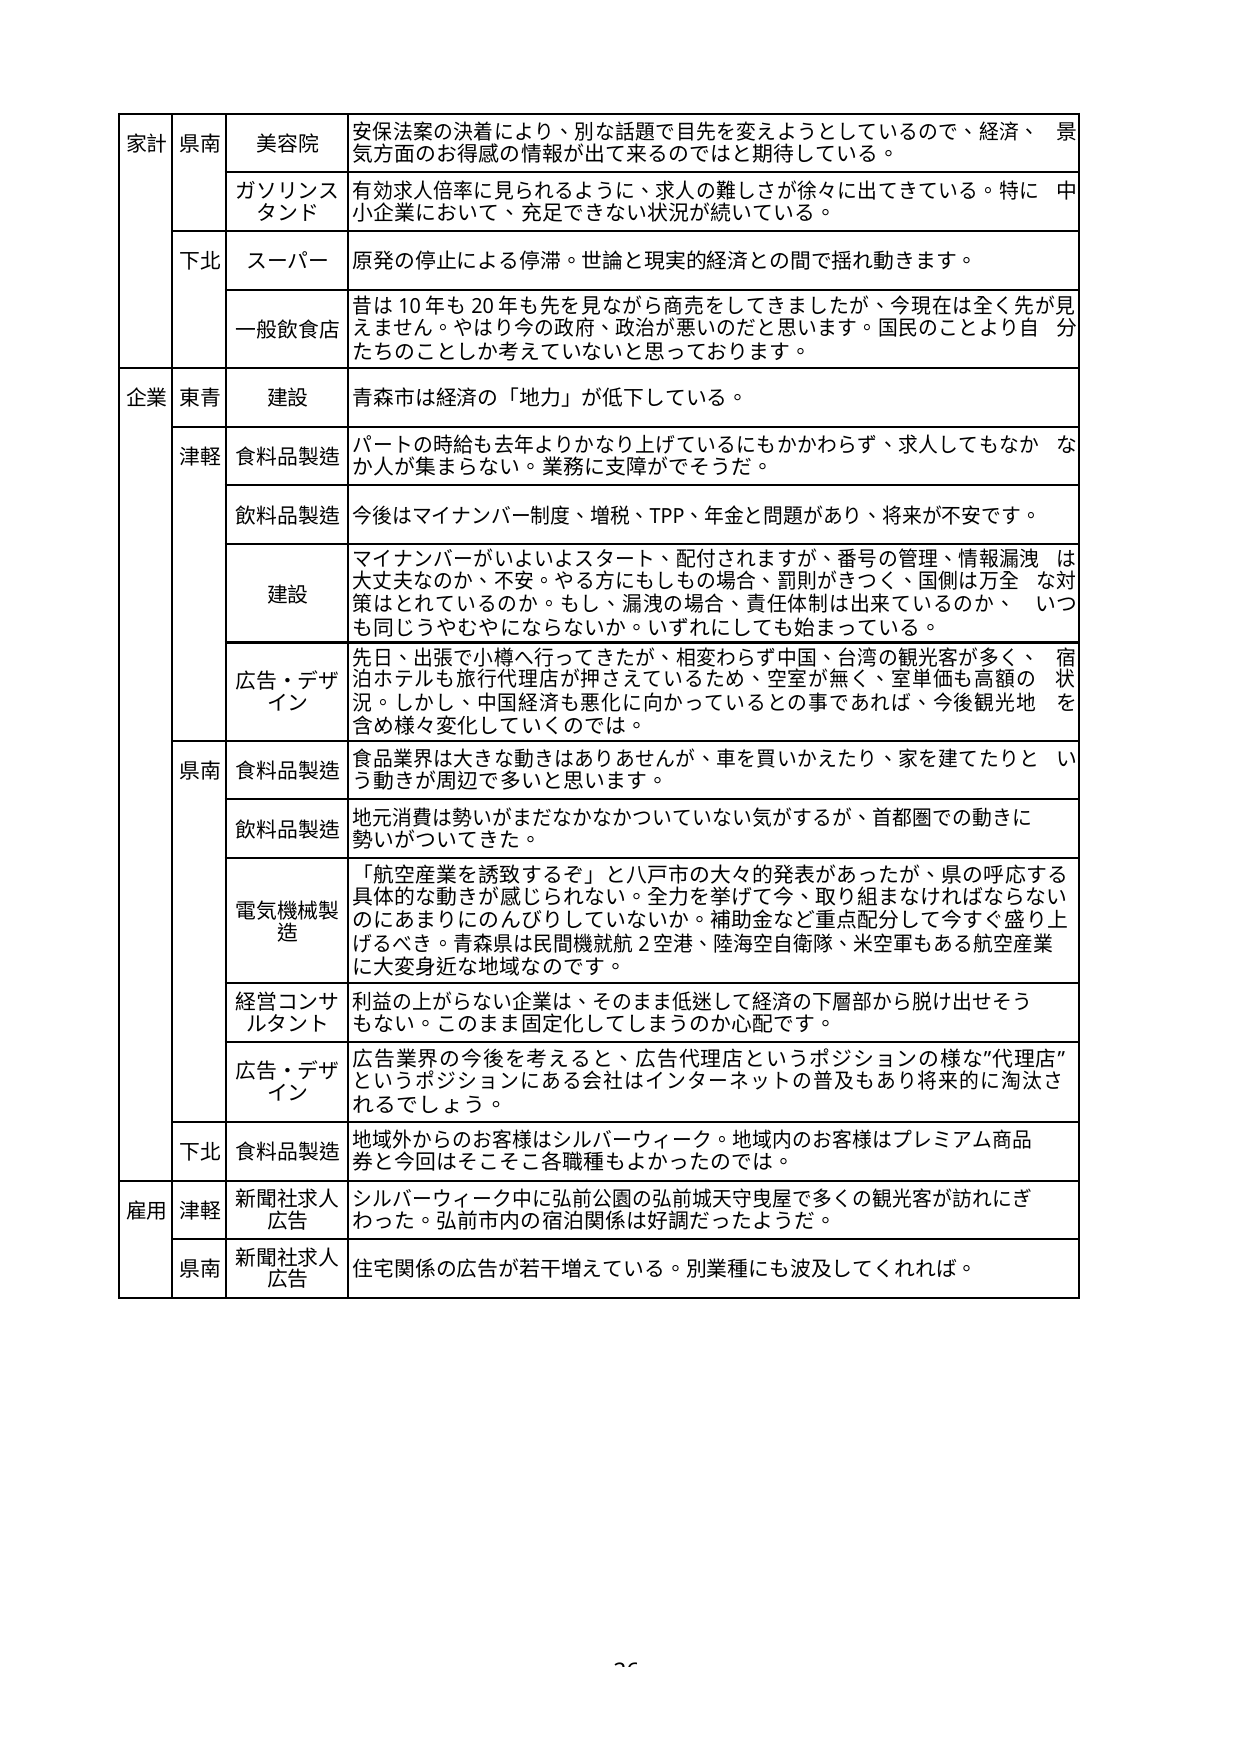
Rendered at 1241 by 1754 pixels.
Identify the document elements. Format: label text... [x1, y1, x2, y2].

table_cell 建設 [227, 369, 347, 426]
table_cell 飲料品製造 [227, 800, 347, 857]
table_cell 企業 [120, 369, 171, 1179]
table_cell 広告業界の今後を考えると、広告代理店というポジションの様な”代理店” というポジションにある会社はインターネットの普及もあり将来的に淘汰さ れるでしょう。 [349, 1043, 1078, 1121]
table_cell 食品業界は大きな動きはありあせんが、車を買いかえたり、家を建てたりと いう動きが周辺で多いと思います。 [349, 742, 1078, 798]
table_cell 下北 [173, 1123, 225, 1179]
table_cell 東青 [173, 369, 225, 426]
table_cell 新聞社求人広告 [227, 1182, 347, 1238]
table_cell 広告・デザイン [227, 644, 347, 740]
table_cell ガソリンスタンド [227, 173, 347, 230]
table_cell パートの時給も去年よりかなり上げているにもかかわらず、求人してもなか なか人が集まらない。業務に支障がでそうだ。 [349, 428, 1078, 484]
table_cell 津軽 [173, 428, 225, 740]
table_cell 安保法案の決着により、別な話題で目先を変えようとしているので、経済、 景気方面のお得感の情報が出て来るのではと期待している。 [349, 115, 1078, 171]
table_cell 雇用 [120, 1182, 171, 1297]
table_cell 県南 [173, 742, 225, 1121]
table_cell マイナンバーがいよいよスタート、配付されますが、番号の管理、情報漏洩 は大丈夫なのか、不安。やる方にもしもの場合、罰則がきつく、国側は万全 な対策はとれているのか。もし、漏洩の場合、責任体制は出来ているのか、 いつも同じうやむやにならないか。いずれにしても始まっている。 [349, 545, 1078, 641]
table_cell 新聞社求人広告 [227, 1240, 347, 1297]
table_cell 飲料品製造 [227, 486, 347, 543]
table_cell 住宅関係の広告が若干増えている。別業種にも波及してくれれば。 [349, 1240, 1078, 1297]
table_cell 食料品製造 [227, 742, 347, 798]
table_cell 下北 [173, 232, 225, 367]
table_cell 津軽 [173, 1182, 225, 1238]
table_cell 原発の停止による停滞。世論と現実的経済との間で揺れ動きます。 [349, 232, 1078, 288]
table_cell 県南 [173, 1240, 225, 1297]
table_cell 地元消費は勢いがまだなかなかついていない気がするが、首都圏での動きに 勢いがついてきた。 [349, 800, 1078, 857]
table_cell スーパー [227, 232, 347, 288]
table_cell 利益の上がらない企業は、そのまま低迷して経済の下層部から脱け出せそう もない。このまま固定化してしまうのか心配です。 [349, 984, 1078, 1041]
table_cell 広告・デザイン [227, 1043, 347, 1121]
table_cell 電気機械製造 [227, 859, 347, 982]
table_cell シルバーウィーク中に弘前公園の弘前城天守曳屋で多くの観光客が訪れにぎ わった。弘前市内の宿泊関係は好調だったようだ。 [349, 1182, 1078, 1238]
table_cell 青森市は経済の「地力」が低下している。 [349, 369, 1078, 426]
table_cell 地域外からのお客様はシルバーウィーク。地域内のお客様はプレミアム商品 券と今回はそこそこ各職種もよかったのでは。 [349, 1123, 1078, 1179]
table_cell 美容院 [227, 115, 347, 171]
table_cell 家計 [120, 115, 171, 367]
table_cell 先日、出張で小樽へ行ってきたが、相変わらず中国、台湾の観光客が多く、 宿泊ホテルも旅行代理店が押さえているため、空室が無く、室単価も高額の 状況。しかし、中国経済も悪化に向かっているとの事であれば、今後観光地 を含め様々変化していくのでは。 [349, 644, 1078, 740]
table_cell 食料品製造 [227, 1123, 347, 1179]
table_cell 県南 [173, 115, 225, 230]
table_cell 経営コンサルタント [227, 984, 347, 1041]
table_cell 建設 [227, 545, 347, 641]
table_cell 食料品製造 [227, 428, 347, 484]
table_cell 昔は10年も20年も先を見ながら商売をしてきましたが、今現在は全く先が見 えません。やはり今の政府、政治が悪いのだと思います。国民のことより自 分たちのことしか考えていないと思っております。 [349, 291, 1078, 367]
table_cell 今後はマイナンバー制度、増税、TPP、年金と問題があり、将来が不安です。 [349, 486, 1078, 543]
table_cell 「航空産業を誘致するぞ」と八戸市の大々的発表があったが、県の呼応する具体的な動きが感じられない。全力を挙げて今、取り組まなければならないのにあまりにのんびりしていないか。補助金など重点配分して今すぐ盛り上げるべき。青森県は民間機就航2空港、陸海空自衛隊、米空軍もある航空産業 に大変身近な地域なのです。 [349, 859, 1078, 982]
table_cell 有効求人倍率に見られるように、求人の難しさが徐々に出てきている。特に 中小企業において、充足できない状況が続いている。 [349, 173, 1078, 230]
table_cell 一般飲食店 [227, 291, 347, 367]
